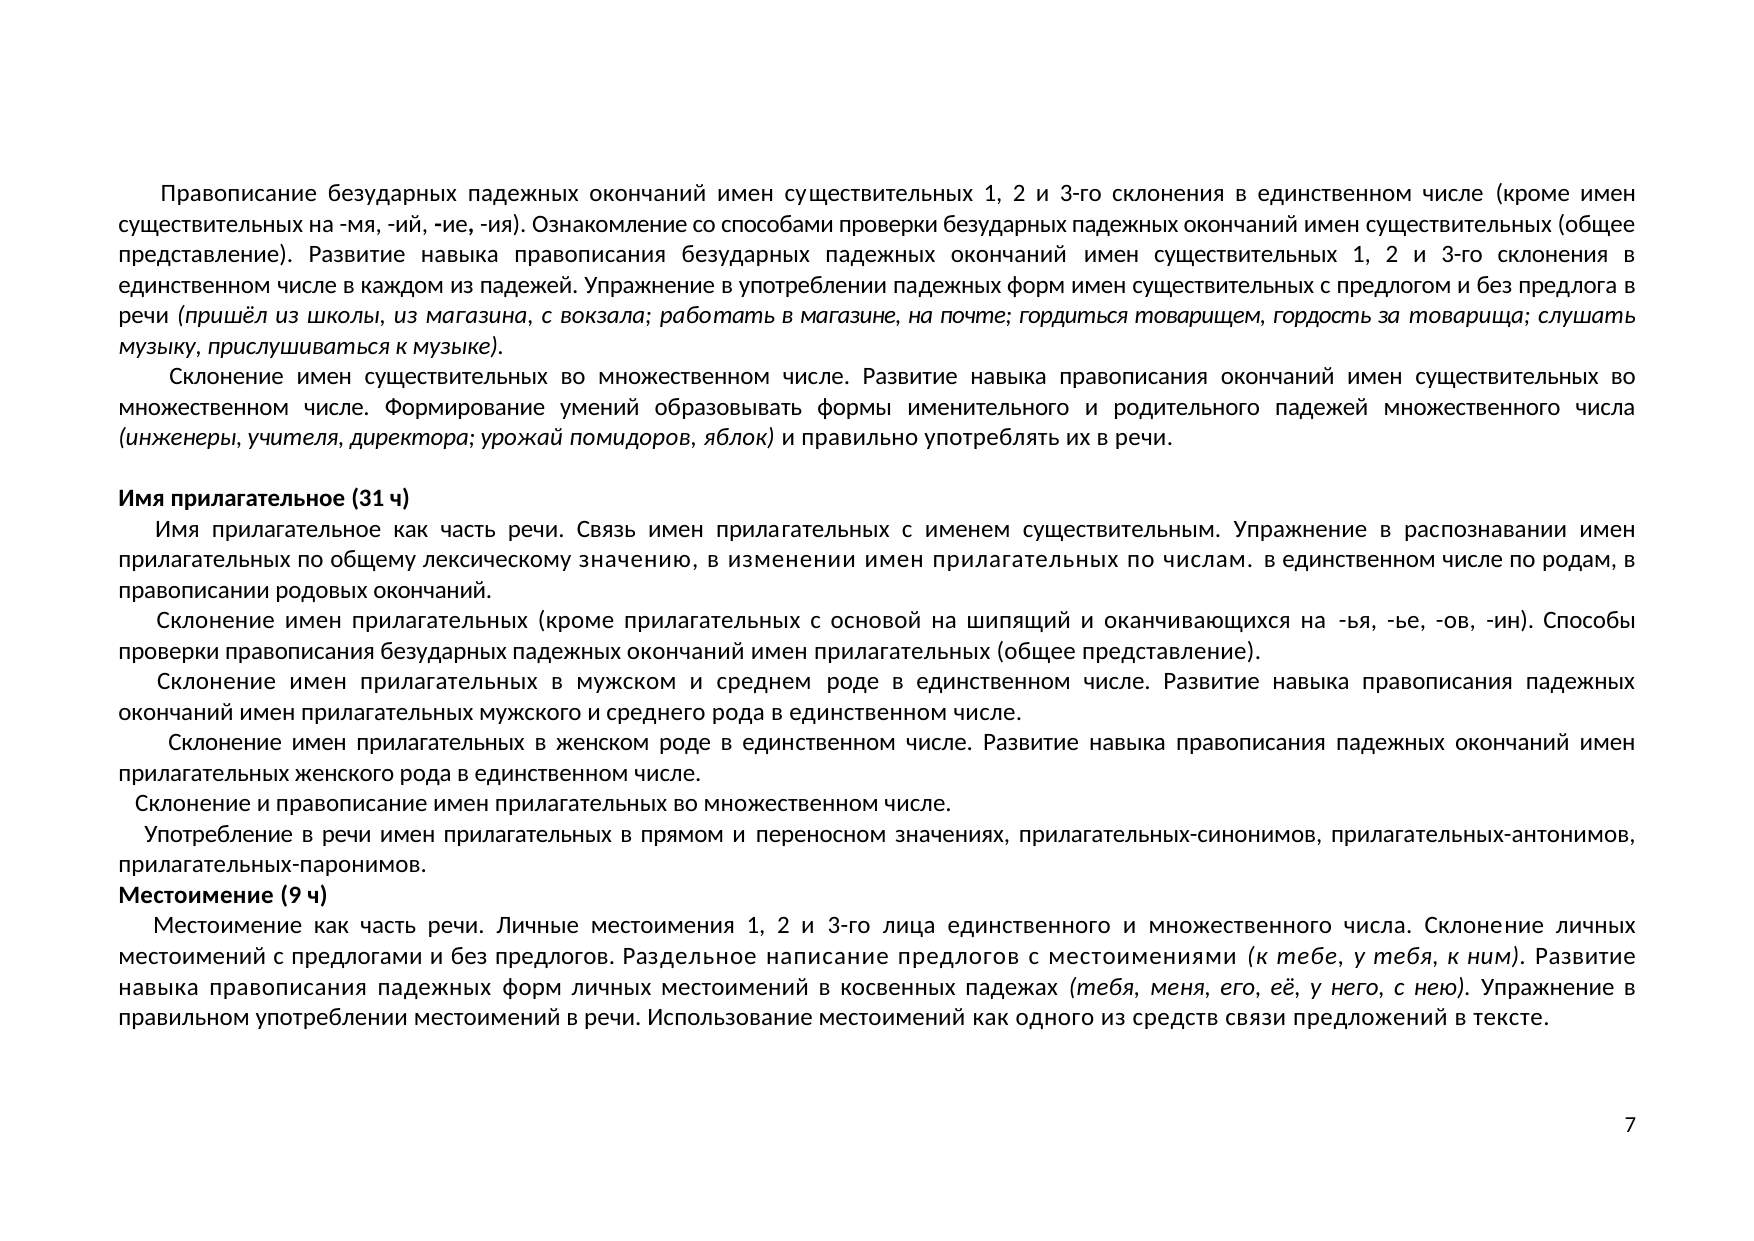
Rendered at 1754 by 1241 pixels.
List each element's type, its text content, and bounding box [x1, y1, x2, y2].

text Склонение имен прилагательных в женском роде в единственном числе. Развитие навыка правописания падежных окончаний имен прилагательных женского рода в единственном числе. [118, 727, 1636, 788]
text Склонение имен существительных во множественном числе. Развитие навыка правописания окончаний имен существительных во множественном числе. Формирование умений образовывать формы именительного и родительного падежей множественного числа (инженеры, учителя, директора; урожай помидоров, яблок) и правильно употреблять их в речи. [118, 360, 1636, 452]
text Правописание безударных падежных окончаний имен существительных 1, 2 и 3-го склонения в единственном числе (кроме имен существительных на -мя, -ий, -ие, -ия). Ознакомление со способами проверки безударных падежных окончаний имен существительных (общее представление). Развитие навыка правописания безударных падежных окончаний имен существительных 1, 2 и 3-го склонения в единственном числе в каждом из падежей. Упражнение в употреблении падежных форм имен существительных с предлогом и без предлога в речи (пришёл из школы, из магазина, с вокзала; работать в магазине, на почте; гордиться товарищем, гордость за товарища; слушать музыку, прислушиваться к музыке). [118, 177, 1636, 360]
text Склонение имен прилагательных в мужском и среднем роде в единственном числе. Развитие навыка правописания падежных окончаний имен прилагательных мужского и среднего рода в единственном числе. [118, 666, 1636, 727]
text Имя прилагательное (31 ч) [118, 482, 1636, 513]
text Имя прилагательное как часть речи. Связь имен прилагательных с именем существительным. Упражнение в распознавании имен прилагательных по общему лексическому значению, в изменении имен прилагательных по числам. в единственном числе по родам, в правописании родовых окончаний. [118, 513, 1636, 604]
text Местоимение (9 ч) [118, 879, 1636, 910]
text Склонение и правописание имен прилагательных во множественном числе. [118, 788, 1636, 818]
text Местоимение как часть речи. Личные местоимения 1, 2 и 3-го лица единственного и множественного числа. Склонение личных местоимений с предлогами и без предлогов. Раздельное написание предлогов с местоимениями (к тебе, у тебя, к ним). Развитие навыка правописания падежных форм личных местоимений в косвенных падежах (тебя, меня, его, её, у него, с нею). Упражнение в правильном употреблении местоимений в речи. Использование местоимений как одного из средств связи предложений в тексте. [118, 910, 1636, 1032]
text Склонение имен прилагательных (кроме прилагательных с основой на шипящий и оканчивающихся на -ья, -ье, -ов, -ин). Способы проверки правописания безударных падежных окончаний имен прилагательных (общее представление). [118, 604, 1636, 666]
text Употребление в речи имен прилагательных в прямом и переносном значениях, прилагательных-синонимов, прилагательных-антонимов, прилагательных-паронимов. [118, 818, 1636, 879]
